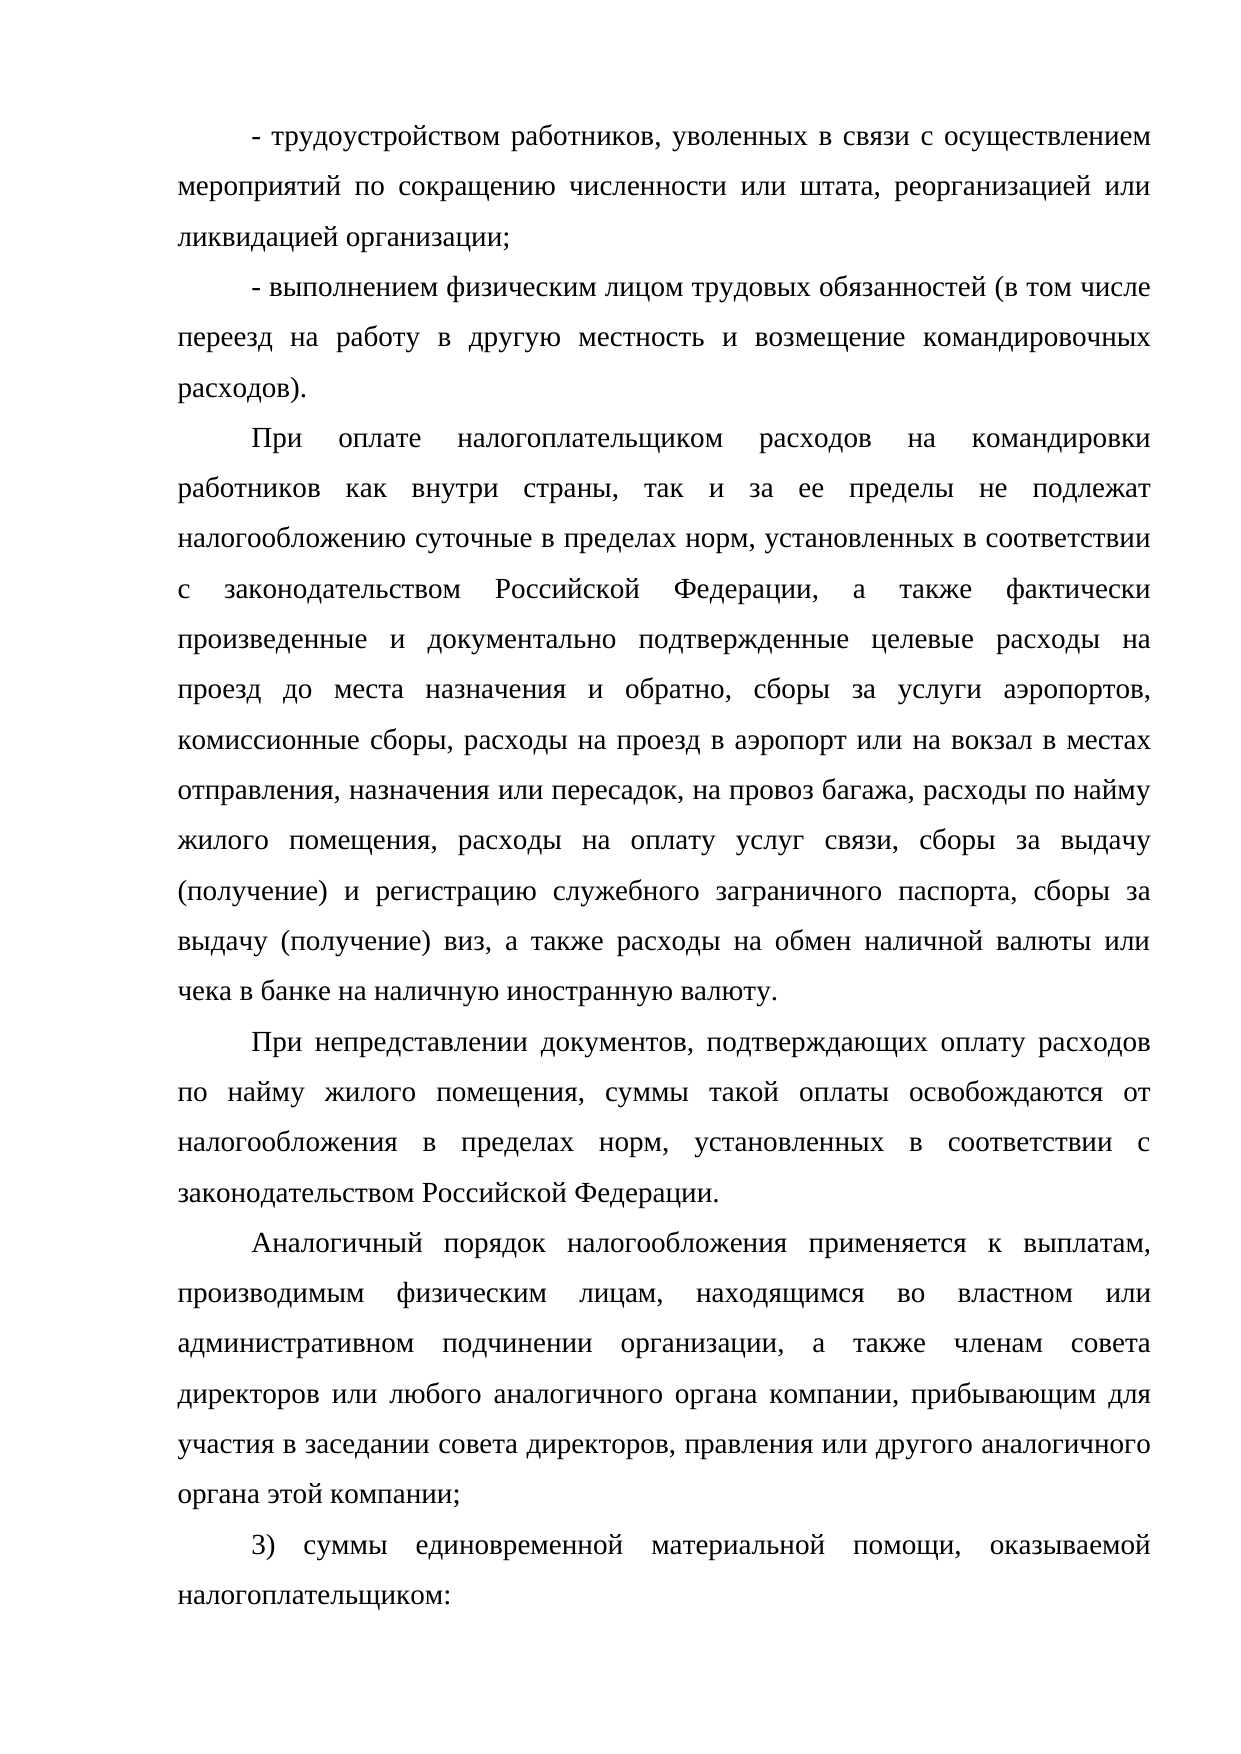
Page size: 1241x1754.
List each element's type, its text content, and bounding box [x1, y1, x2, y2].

text 3) суммы единовременной материальной помощи, оказываемой налогоплательщиком: [177, 1527, 1152, 1611]
text При оплате налогоплательщиком расходов на командировки работников как внутри страны, так и за ее пределы не подлежат налогообложению суточные в пределах норм, установленных в соответствии с законодательством Российской Федерации, а также фактически произведенные и документально подтвержденные целевые расходы на проезд до места назначения и обратно, сборы за услуги аэропортов, комиссионные сборы, расходы на проезд в аэропорт или на вокзал в местах отправления, назначения или пересадок, на провоз багажа, расходы по найму жилого помещения, расходы на оплату услуг связи, сборы за выдачу (получение) и регистрацию служебного заграничного паспорта, сборы за выдачу (получение) виз, а также расходы на обмен наличной валюты или чека в банке на наличную иностранную валюту. [177, 420, 1152, 1007]
text При непредставлении документов, подтверждающих оплату расходов по найму жилого помещения, суммы такой оплаты освобождаются от налогообложения в пределах норм, установленных в соответствии с законодательством Российской Федерации. [177, 1024, 1152, 1208]
text - трудоустройством работников, уволенных в связи с осуществлением мероприятий по сокращению численности или штата, реорганизацией или ликвидацией организации; [177, 118, 1152, 252]
text - выполнением физическим лицом трудовых обязанностей (в том числе переезд на работу в другую местность и возмещение командировочных расходов). [177, 269, 1152, 403]
text Аналогичный порядок налогообложения применяется к выплатам, производимым физическим лицам, находящимся во властном или административном подчинении организации, а также членам совета директоров или любого аналогичного органа компании, прибывающим для участия в заседании совета директоров, правления или другого аналогичного органа этой компании; [177, 1225, 1152, 1510]
